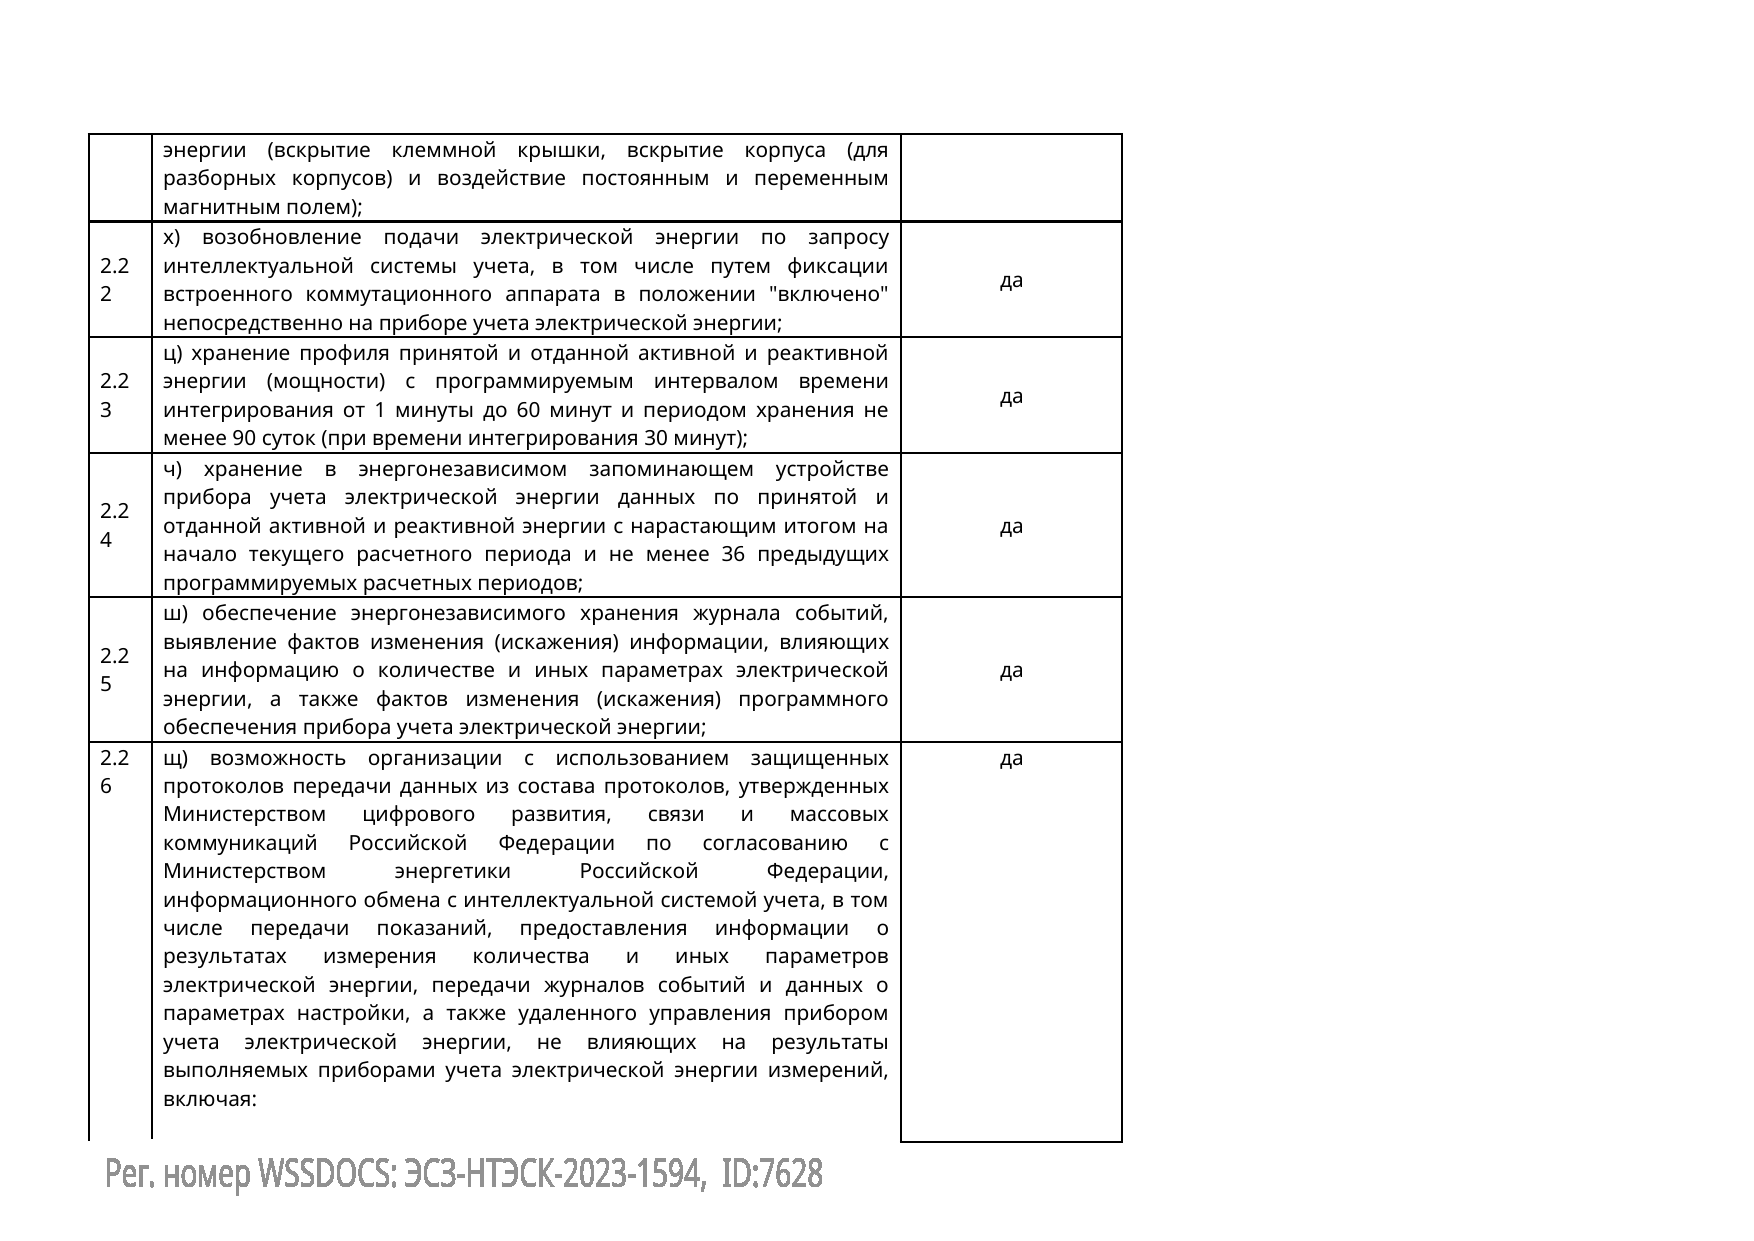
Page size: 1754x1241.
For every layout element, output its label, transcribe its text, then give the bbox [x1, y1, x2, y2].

table_cell 2.24 [90, 454, 151, 596]
table_cell 2.22 [90, 223, 151, 336]
table_cell ц) хранение профиля принятой и отданной активной и реактивной энергии (мощности) с программируемым интервалом времени интегрирования от 1 минуты до 60 минут и периодом хранения не менее 90 суток (при времени интегрирования 30 минут); [153, 338, 900, 452]
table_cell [153, 135, 900, 220]
table_cell да [902, 454, 1121, 596]
table_cell х) возобновление подачи электрической энергии по запросу интеллектуальной системы учета, в том числе путем фиксации встроенного коммутационного аппарата в положении "включено" непосредственно на приборе учета электрической энергии; [153, 223, 900, 336]
table_cell ч) хранение в энергонезависимом запоминающем устройстве прибора учета электрической энергии данных по принятой и отданной активной и реактивной энергии с нарастающим итогом на начало текущего расчетного периода и не менее 36 предыдущих программируемых расчетных периодов; [153, 454, 900, 596]
table_cell 2.23 [90, 338, 151, 452]
table_cell да [902, 743, 1121, 1141]
table_cell да [902, 338, 1121, 452]
table_cell щ) возможность организации с использованием защищенных протоколов передачи данных из состава протоколов, утвержденных Министерством цифрового развития, связи и массовых коммуникаций Российской Федерации по согласованию с Министерством энергетики Российской Федерации, информационного обмена с интеллектуальной системой учета, в том числе передачи показаний, предоставления информации о результатах измерения количества и иных параметров электрической энергии, передачи журналов событий и данных о параметрах настройки, а также удаленного управления прибором учета электрической энергии, не влияющих на результаты выполняемых приборами учета электрической энергии измерений, включая: [152, 743, 900, 1141]
table_cell ш) обеспечение энергонезависимого хранения журнала событий, выявление фактов изменения (искажения) информации, влияющих на информацию о количестве и иных параметрах электрической энергии, а также фактов изменения (искажения) программного обеспечения прибора учета электрической энергии; [153, 598, 900, 741]
table_cell да [902, 598, 1121, 741]
table_cell да [902, 223, 1121, 336]
table_cell 2.25 [90, 598, 151, 741]
table_cell 2.26 [90, 743, 152, 1141]
